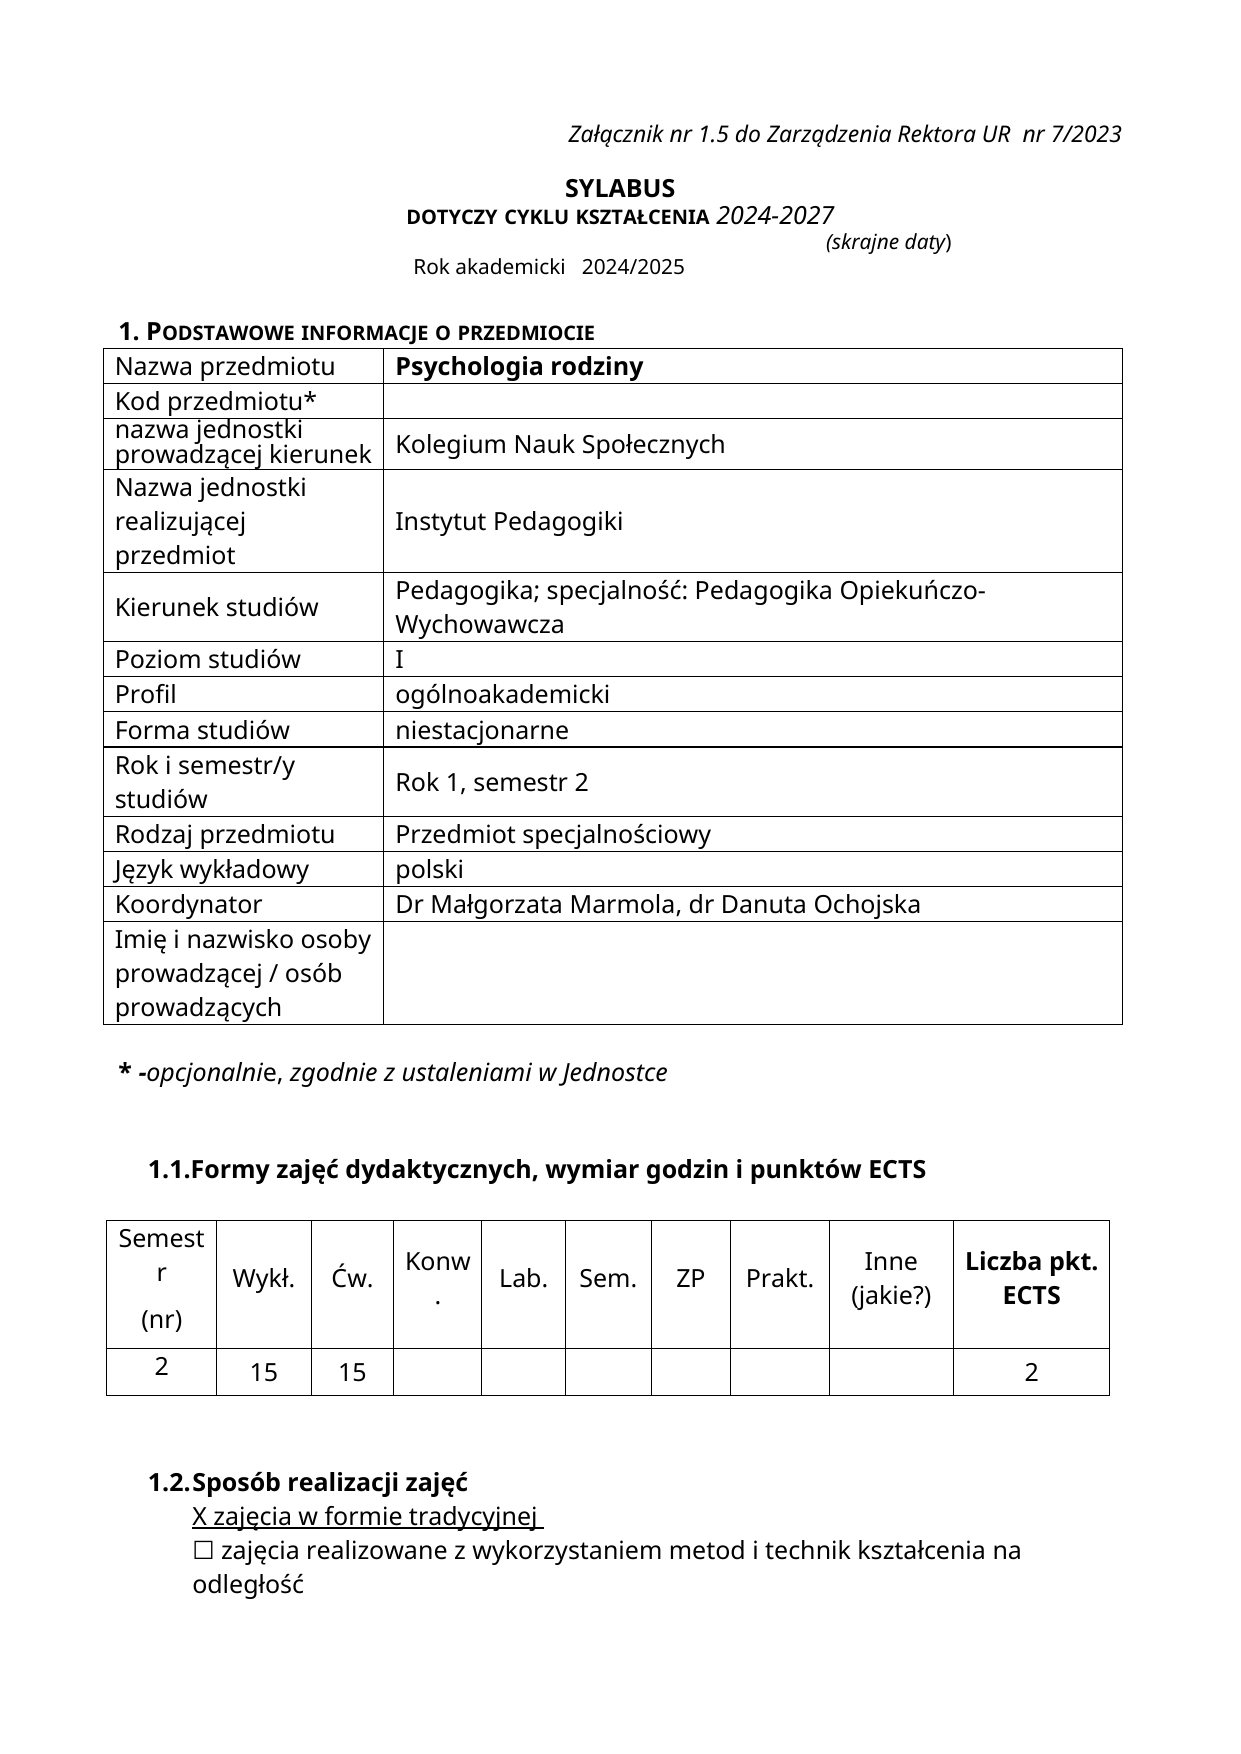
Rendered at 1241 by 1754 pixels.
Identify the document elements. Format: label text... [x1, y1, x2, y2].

table_header Semestr (nr) [107, 1221, 216, 1348]
table_cell Rodzaj przedmiotu [104, 817, 383, 851]
table_header ZP [652, 1221, 730, 1348]
table_cell [482, 1349, 565, 1395]
table_cell Język wykładowy [104, 852, 383, 886]
table_cell Poziom studiów [104, 642, 383, 676]
table_cell nazwa jednostki prowadzącej kierunek [104, 419, 383, 469]
table_cell polski [384, 852, 1122, 886]
table_cell [566, 1349, 651, 1395]
table_cell [731, 1349, 829, 1395]
text 1.1.Formy zajęć dydaktycznych, wymiar godzin i punktów ECTS [148, 1152, 1122, 1186]
text Załącznik nr 1.5 do Zarządzenia Rektora UR nr 7/2023 [118, 118, 1122, 149]
text dotyczy cyklu kształcenia 2024-2027 [118, 204, 1122, 229]
table_header Psychologia rodziny [384, 349, 1122, 382]
table_header Liczba pkt. ECTS [954, 1221, 1109, 1348]
table_cell Przedmiot specjalnościowy [384, 817, 1122, 851]
table_header Inne (jakie?) [830, 1221, 953, 1348]
table_cell [384, 384, 1122, 418]
table_cell [652, 1349, 730, 1395]
table_cell Instytut Pedagogiki [384, 470, 1122, 572]
table_cell ogólnoakademicki [384, 677, 1122, 711]
text 1. Podstawowe informacje o przedmiocie [118, 313, 1122, 347]
table_header Wykł. [217, 1221, 311, 1348]
table_cell Kolegium Nauk Społecznych [384, 419, 1122, 469]
text 1.2. Sposób realizacji zajęć [148, 1464, 1122, 1498]
table_header Nazwa przedmiotu [104, 349, 383, 382]
table_header Prakt. [731, 1221, 829, 1348]
table_cell Dr Małgorzata Marmola, dr Danuta Ochojska [384, 887, 1122, 921]
table_cell Kierunek studiów [104, 573, 383, 641]
text SYLABUS [118, 170, 1122, 204]
table_cell Nazwa jednostki realizującej przedmiot [104, 470, 383, 572]
text * -opcjonalnie, zgodnie z ustaleniami w Jednostce [118, 1054, 1122, 1088]
table_header Lab. [482, 1221, 565, 1348]
table_cell niestacjonarne [384, 712, 1122, 746]
table_cell 15 [312, 1349, 393, 1395]
table_cell Imię i nazwisko osoby prowadzącej / osób prowadzących [104, 922, 383, 1024]
table_cell Profil [104, 677, 383, 711]
table_cell [394, 1349, 481, 1395]
table_header Konw. [394, 1221, 481, 1348]
table_cell Kod przedmiotu* [104, 384, 383, 418]
text Rok akademicki 2024/2025 [118, 254, 1122, 279]
table_header Ćw. [312, 1221, 393, 1348]
table_cell 2 [107, 1349, 216, 1395]
table_cell 2 [954, 1349, 1109, 1395]
text ☐ zajęcia realizowane z wykorzystaniem metod i technik kształcenia na odległość [192, 1532, 1122, 1601]
table_cell [384, 922, 1122, 1024]
text (skrajne daty) [118, 229, 1122, 254]
table_cell 15 [217, 1349, 311, 1395]
table_cell I [384, 642, 1122, 676]
table_cell Pedagogika; specjalność: Pedagogika Opiekuńczo-Wychowawcza [384, 573, 1122, 641]
text X zajęcia w formie tradycyjnej [192, 1498, 1122, 1532]
table_header Sem. [566, 1221, 651, 1348]
table_cell [830, 1349, 953, 1395]
table_cell Forma studiów [104, 712, 383, 746]
table_cell Rok i semestr/y studiów [104, 748, 383, 816]
table_cell Koordynator [104, 887, 383, 921]
table_cell Rok 1, semestr 2 [384, 748, 1122, 816]
